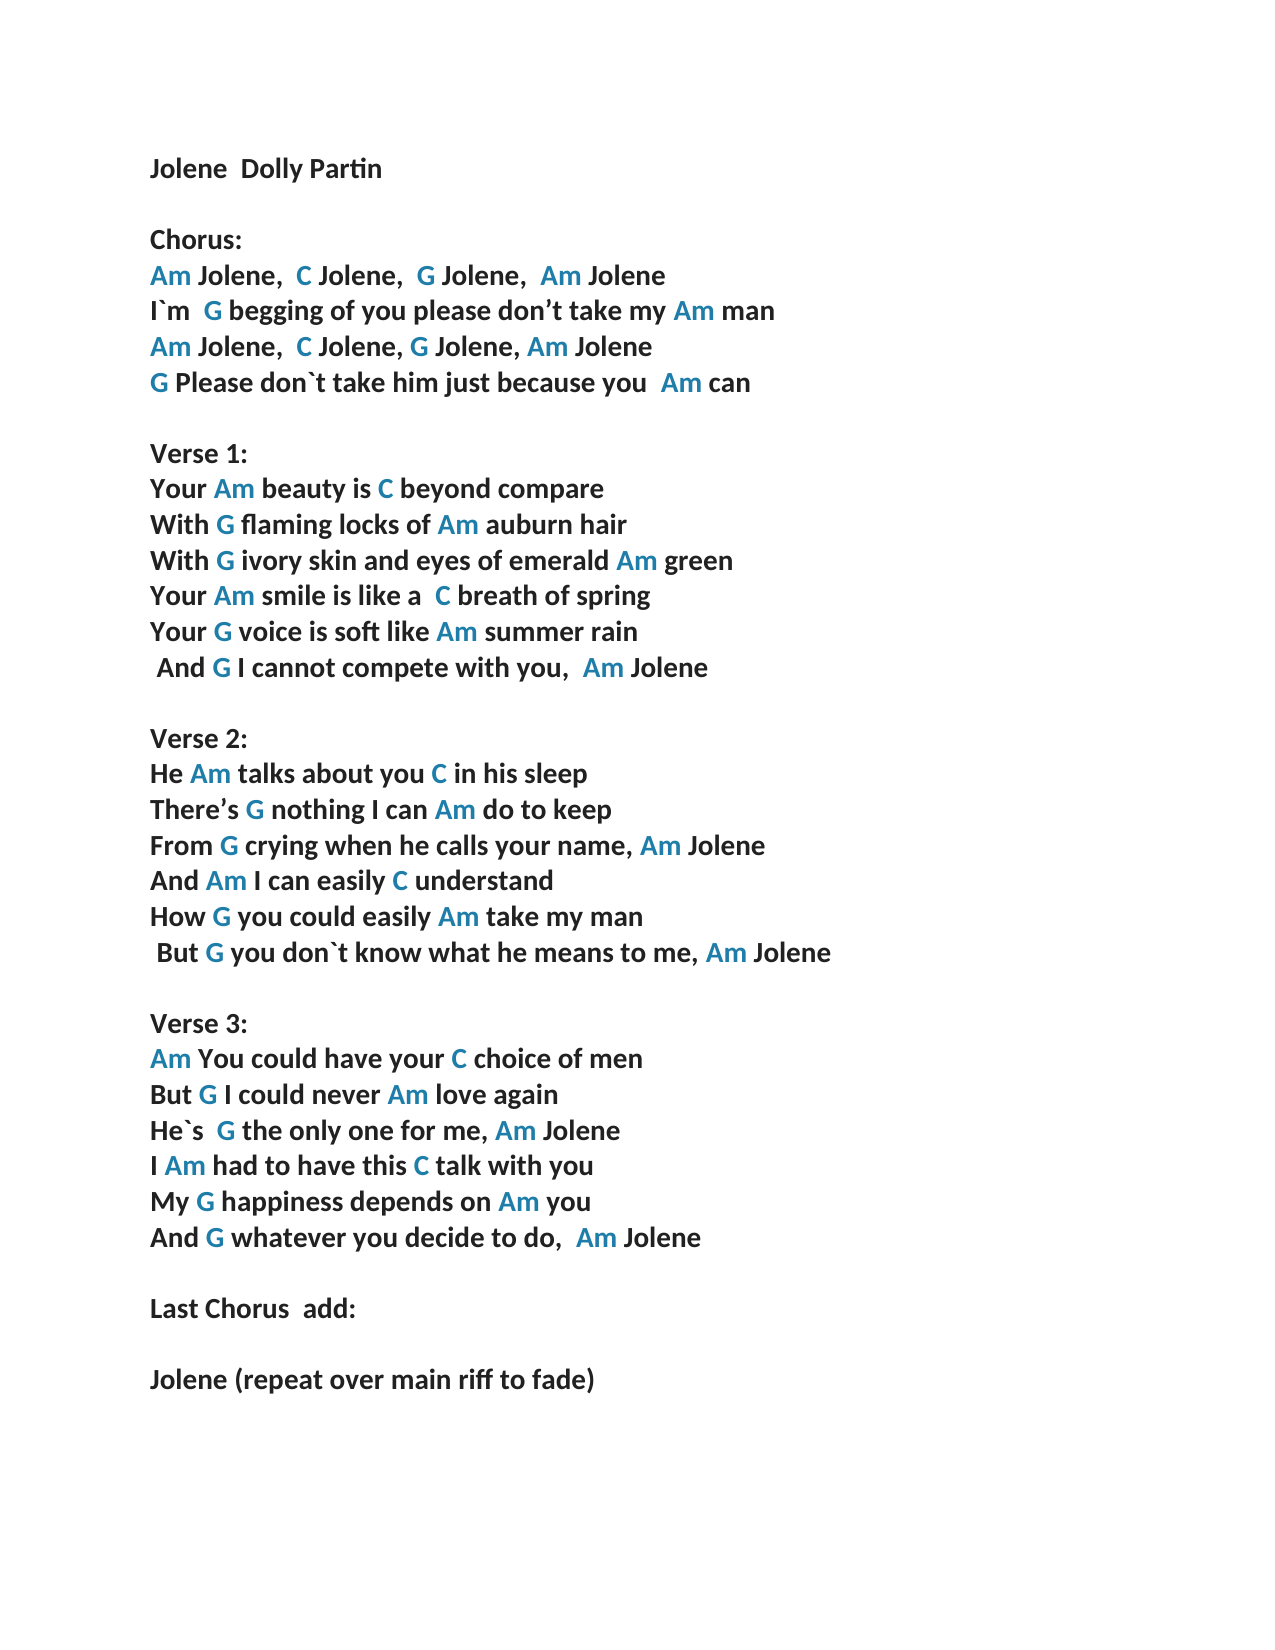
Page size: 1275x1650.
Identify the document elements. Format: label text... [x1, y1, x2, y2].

text From G crying when he calls your name, Am Jolene [150, 827, 1125, 862]
text I`m G begging of you please don’t take my Am man [150, 292, 1125, 328]
text Am Jolene, C Jolene, G Jolene, Am Jolene [150, 328, 1125, 364]
text And G whatever you decide to do, Am Jolene [150, 1219, 1125, 1254]
text Your G voice is soft like Am summer rain [150, 613, 1125, 649]
text Am You could have your C choice of men [150, 1041, 1125, 1076]
text He Am talks about you C in his sleep [150, 756, 1125, 791]
text And G I cannot compete with you, Am Jolene [150, 649, 1125, 684]
text How G you could easily Am take my man [150, 898, 1125, 934]
text G Please don`t take him just because you Am can [150, 364, 1125, 399]
text My G happiness depends on Am you [150, 1183, 1125, 1219]
text With G ivory skin and eyes of emerald Am green [150, 542, 1125, 577]
text Verse 2: [150, 720, 1125, 756]
text But G I could never Am love again [150, 1076, 1125, 1112]
text Jolene Dolly Partin [150, 150, 1125, 186]
text Jolene (repeat over main riff to fade) [150, 1361, 1125, 1397]
text Am Jolene, C Jolene, G Jolene, Am Jolene [150, 257, 1125, 292]
text Your Am beauty is C beyond compare [150, 471, 1125, 506]
text There’s G nothing I can Am do to keep [150, 791, 1125, 827]
text With G flaming locks of Am auburn hair [150, 506, 1125, 542]
text He`s G the only one for me, Am Jolene [150, 1112, 1125, 1147]
text Verse 3: [150, 1005, 1125, 1041]
text I Am had to have this C talk with you [150, 1147, 1125, 1183]
text Chorus: [150, 221, 1125, 257]
text Last Chorus add: [150, 1290, 1125, 1326]
text But G you don`t know what he means to me, Am Jolene [150, 934, 1125, 969]
text And Am I can easily C understand [150, 862, 1125, 898]
text Your Am smile is like a C breath of spring [150, 577, 1125, 613]
text Verse 1: [150, 435, 1125, 471]
